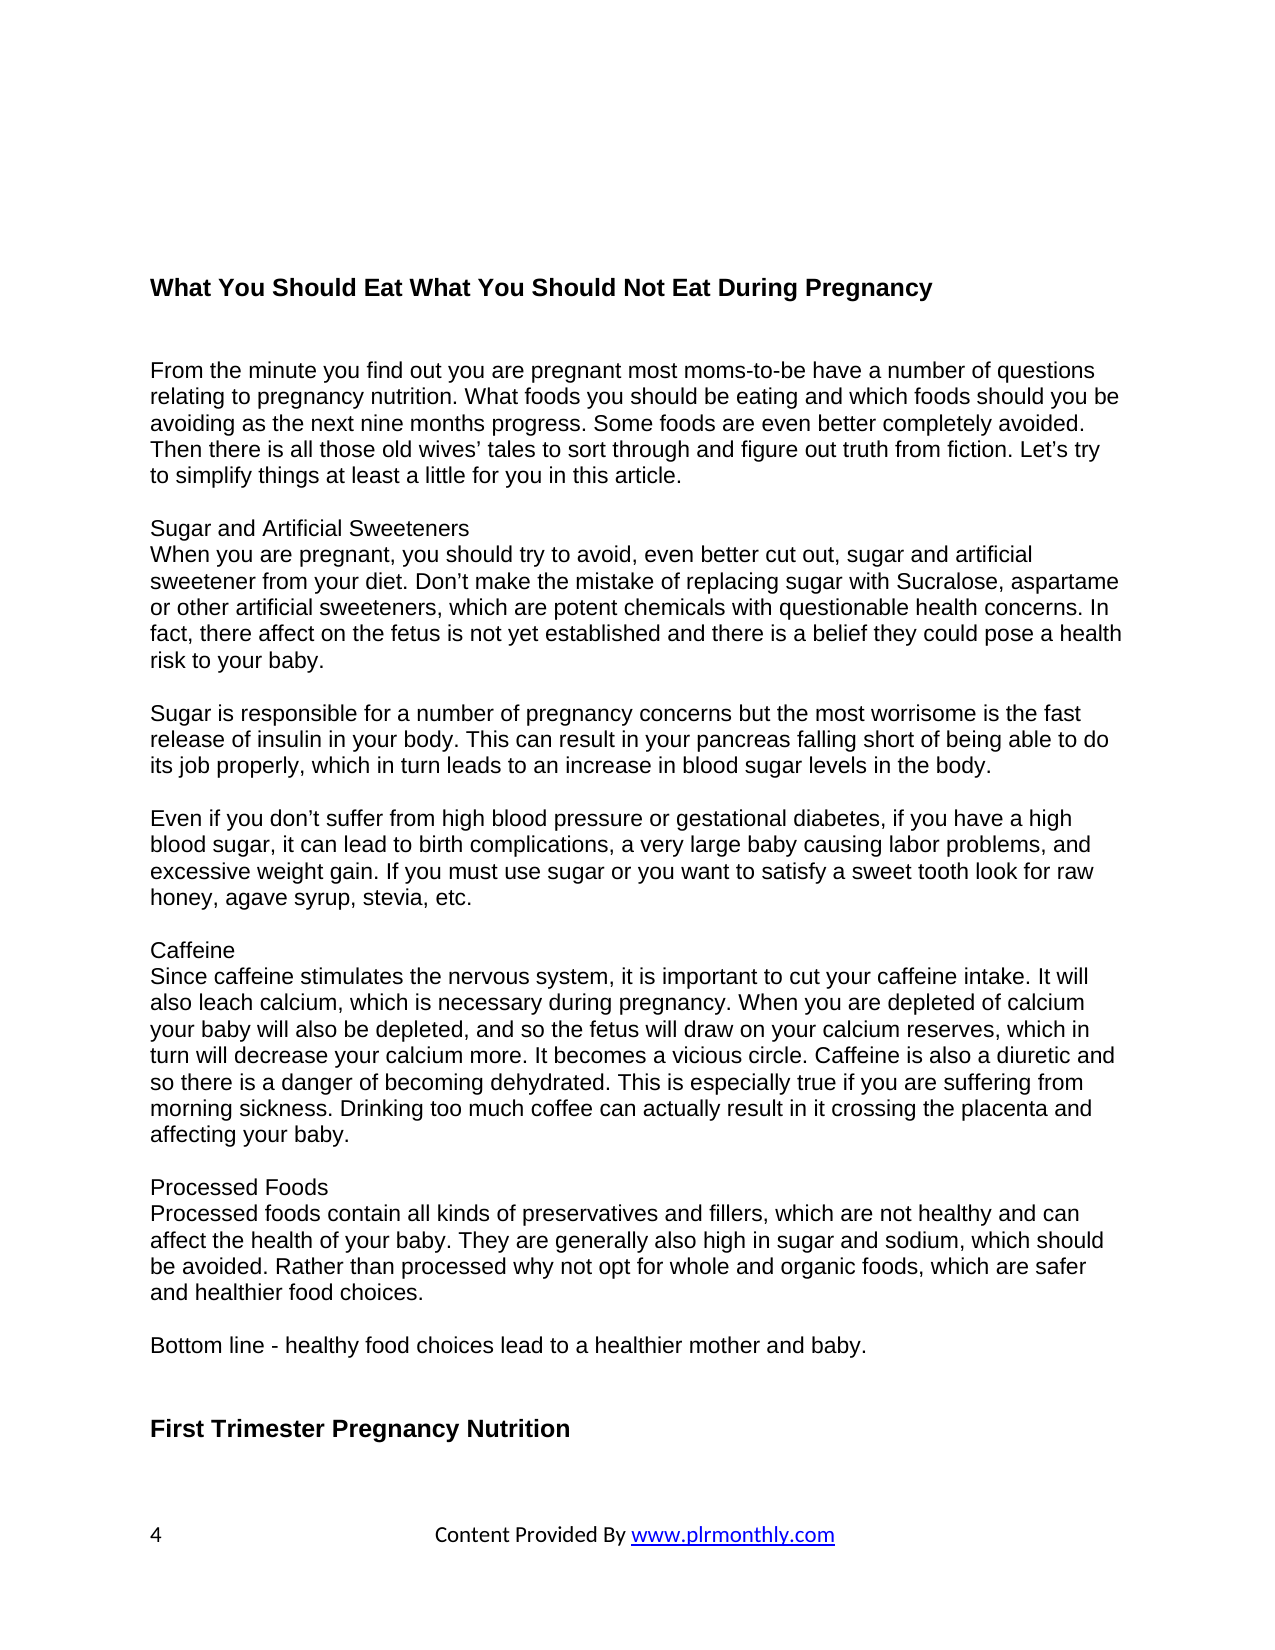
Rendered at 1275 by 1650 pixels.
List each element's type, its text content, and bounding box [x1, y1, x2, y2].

text From the minute you find out you are pregnant most moms-to-be have a number of questions relating to pregnancy nutrition. What foods you should be eating and which foods should you be avoiding as the next nine months progress. Some foods are even better completely avoided. Then there is all those old wives’ tales to sort through and figure out truth from fiction. Let’s try to simplify things at least a little for you in this article. [150, 357, 1125, 489]
subtitle What You Should Eat What You Should Not Eat During Pregnancy [150, 273, 1125, 301]
text Sugar is responsible for a number of pregnancy concerns but the most worrisome is the fast release of insulin in your body. This can result in your pancreas falling short of being able to do its job properly, which in turn leads to an increase in blood sugar levels in the body. [150, 699, 1125, 778]
text Processed foods contain all kinds of preservatives and fillers, which are not healthy and can affect the health of your baby. They are generally also high in sugar and sodium, which should be avoided. Rather than processed why not opt for whole and organic foods, which are safer and healthier food choices. [150, 1200, 1125, 1306]
text When you are pregnant, you should try to avoid, even better cut out, sugar and artificial sweetener from your diet. Don’t make the mistake of replacing sugar with Sucralose, aspartame or other artificial sweeteners, which are potent chemicals with questionable health concerns. In fact, there affect on the fetus is not yet established and there is a belief they could pose a health risk to your baby. [150, 541, 1125, 673]
text Processed Foods [150, 1174, 1125, 1200]
text Caffeine [150, 937, 1125, 963]
text Even if you don’t suffer from high blood pressure or gestational diabetes, if you have a high blood sugar, it can lead to birth complications, a very large baby causing labor problems, and excessive weight gain. If you must use sugar or you want to satisfy a sweet tooth look for raw honey, agave syrup, stevia, etc. [150, 805, 1125, 910]
text Sugar and Artificial Sweeteners [150, 515, 1125, 541]
subtitle First Trimester Pregnancy Nutrition [150, 1414, 1125, 1443]
text Since caffeine stimulates the nervous system, it is important to cut your caffeine intake. It will also leach calcium, which is necessary during pregnancy. When you are depleted of calcium your baby will also be depleted, and so the fetus will draw on your calcium reserves, which in turn will decrease your calcium more. It becomes a vicious circle. Caffeine is also a diuretic and so there is a danger of becoming dehydrated. This is especially true if you are suffering from morning sickness. Drinking too much coffee can actually result in it crossing the placenta and affecting your baby. [150, 963, 1125, 1147]
text Bottom line - healthy food choices lead to a healthier mother and baby. [150, 1332, 1125, 1358]
